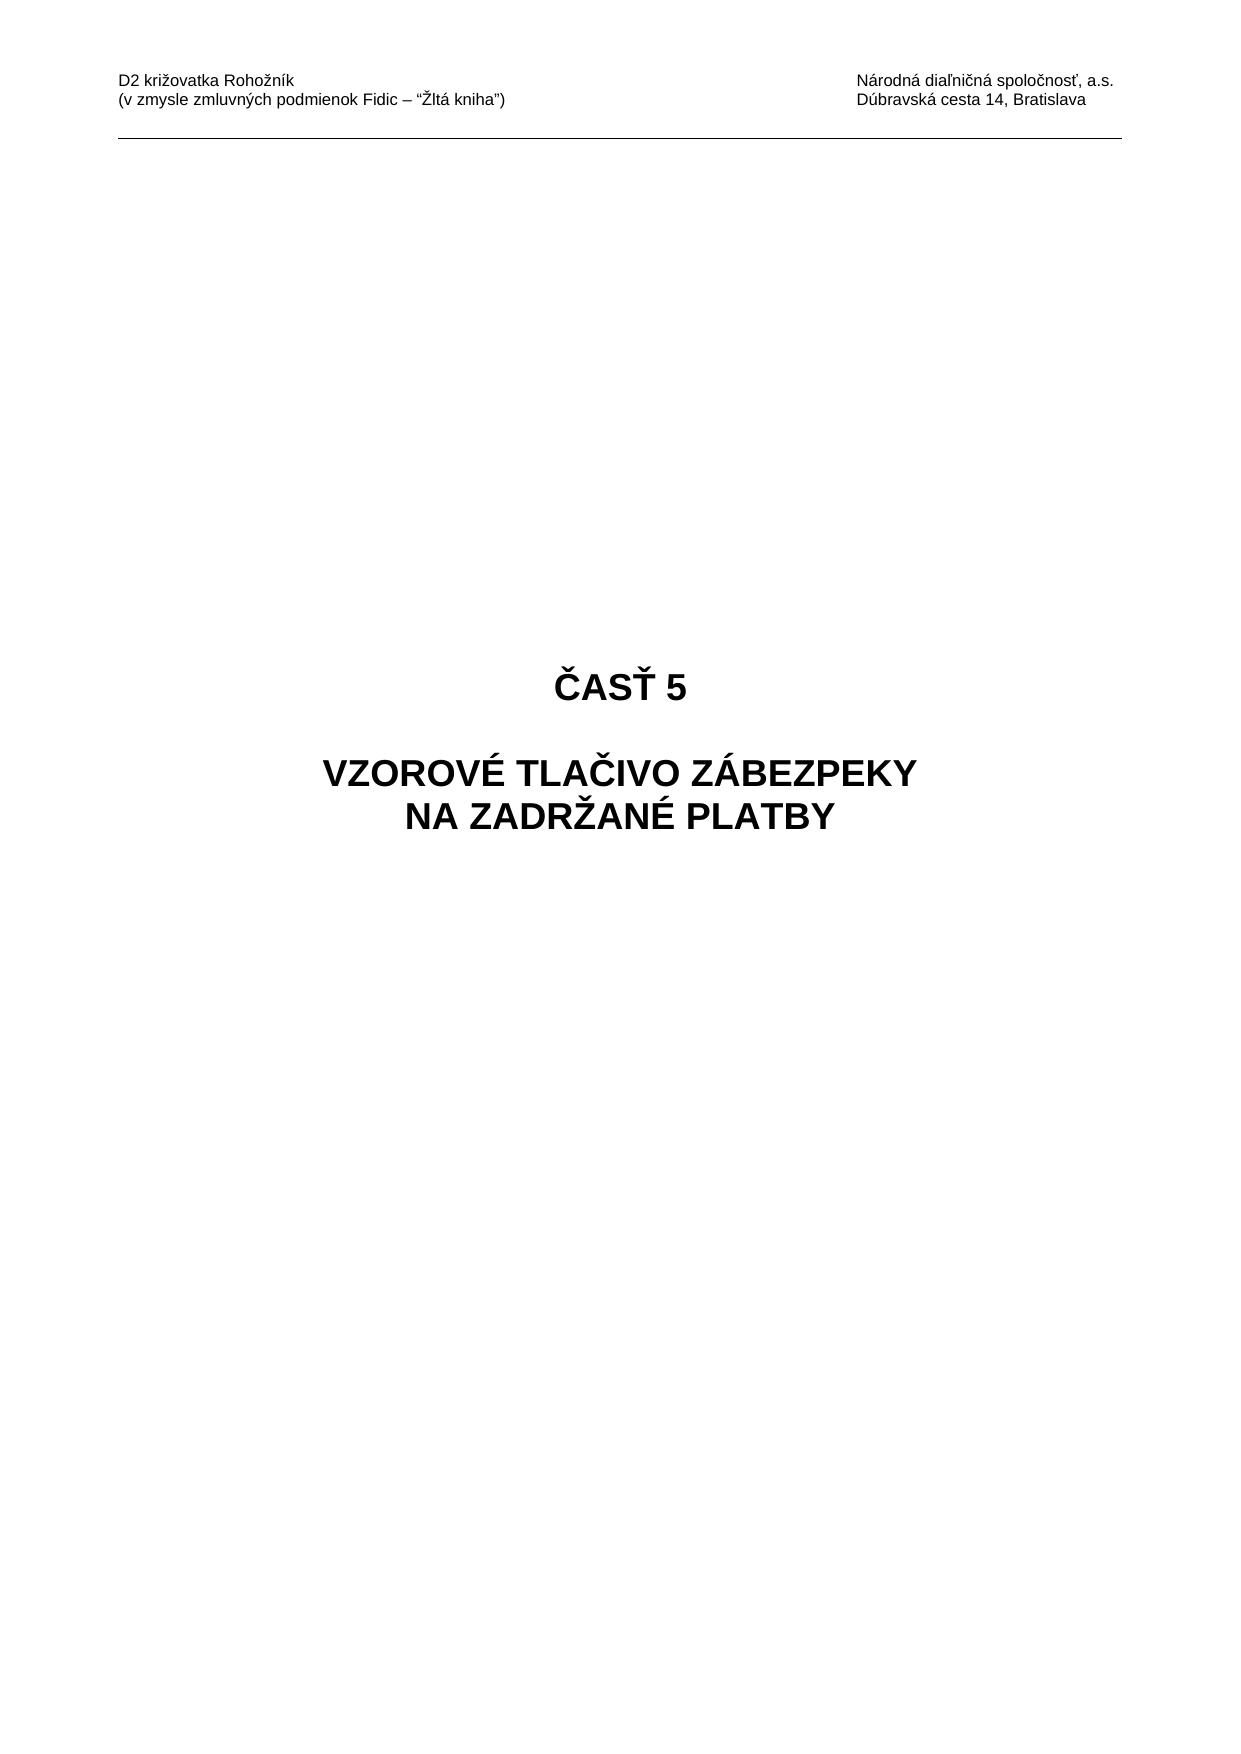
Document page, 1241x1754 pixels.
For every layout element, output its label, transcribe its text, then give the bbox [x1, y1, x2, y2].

text Vzorové tlačivo zábezpeky [118, 751, 1122, 794]
text na zadržané platby [118, 794, 1122, 838]
text časť 5 [118, 665, 1122, 708]
